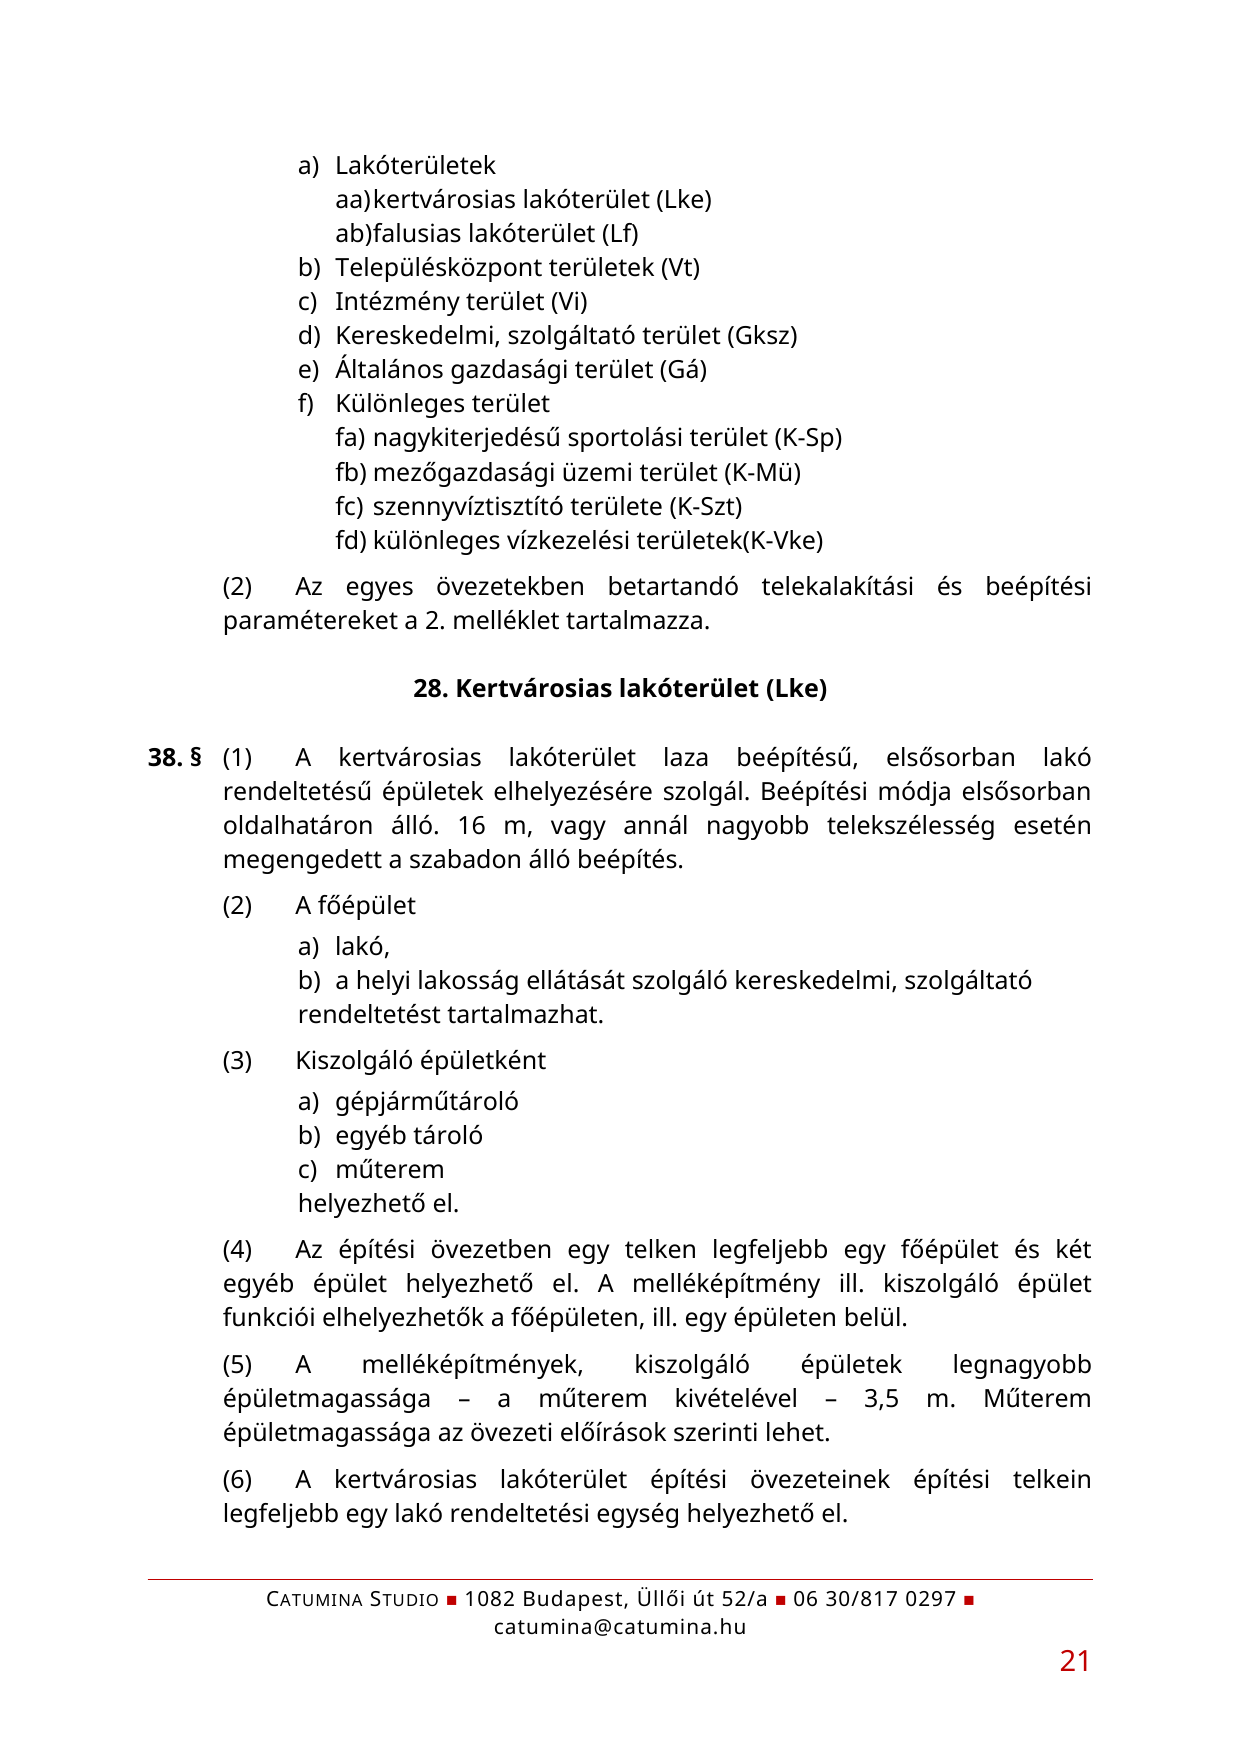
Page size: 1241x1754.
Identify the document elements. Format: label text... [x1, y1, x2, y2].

text fb) mezőgazdasági üzemi terület (K-Mü) [335, 454, 1093, 488]
text 38. § (1) A kertvárosias lakóterület laza beépítésű, elsősorban lakó rendeltetésű épületek elhelyezésére szolgál. Beépítési módja elsősorban oldalhatáron álló. 16 m, vagy annál nagyobb telekszélesség esetén megengedett a szabadon álló beépítés. [148, 739, 1093, 875]
subtitle (2) A főépület [223, 888, 1093, 922]
text fa) nagykiterjedésű sportolási terület (K-Sp) [335, 420, 1093, 454]
text 28. Kertvárosias lakóterület (Lke) [148, 671, 1093, 705]
text ab) falusias lakóterület (Lf) [335, 216, 1093, 250]
text helyezhető el. [298, 1185, 1093, 1219]
list Intézmény terület (Vi) [298, 284, 1093, 318]
list Lakóterületek [298, 148, 1093, 182]
list Különleges terület [298, 386, 1093, 420]
text aa) kertvárosias lakóterület (Lke) [335, 182, 1093, 216]
subtitle (4) Az építési övezetben egy telken legfeljebb egy főépület és két egyéb épület helyezhető el. A melléképítmény ill. kiszolgáló épület funkciói elhelyezhetők a főépületen, ill. egy épületen belül. [223, 1232, 1093, 1334]
list Kereskedelmi, szolgáltató terület (Gksz) [298, 318, 1093, 352]
subtitle (6) A kertvárosias lakóterület építési övezeteinek építési telkein legfeljebb egy lakó rendeltetési egység helyezhető el. [223, 1461, 1093, 1529]
list Általános gazdasági terület (Gá) [298, 352, 1093, 386]
text rendeltetést tartalmazhat. [298, 996, 1093, 1030]
subtitle (2) Az egyes övezetekben betartandó telekalakítási és beépítési paramétereket a 2. melléklet tartalmazza. [223, 569, 1093, 637]
text fc) szennyvíztisztító területe (K-Szt) [335, 488, 1093, 522]
subtitle (3) Kiszolgáló épületként [223, 1043, 1093, 1077]
text c) műterem [298, 1151, 1093, 1185]
subtitle (5) A melléképítmények, kiszolgáló épületek legnagyobb épületmagassága – a műterem kivételével – 3,5 m. Műterem épületmagassága az övezeti előírások szerinti lehet. [223, 1347, 1093, 1449]
list a helyi lakosság ellátását szolgáló kereskedelmi, szolgáltató [298, 962, 1093, 996]
list lakó, [298, 928, 1093, 962]
text b) egyéb tároló [298, 1117, 1093, 1151]
text a) gépjárműtároló [298, 1083, 1093, 1117]
text fd) különleges vízkezelési területek(K-Vke) [335, 522, 1093, 556]
list Településközpont területek (Vt) [298, 250, 1093, 284]
